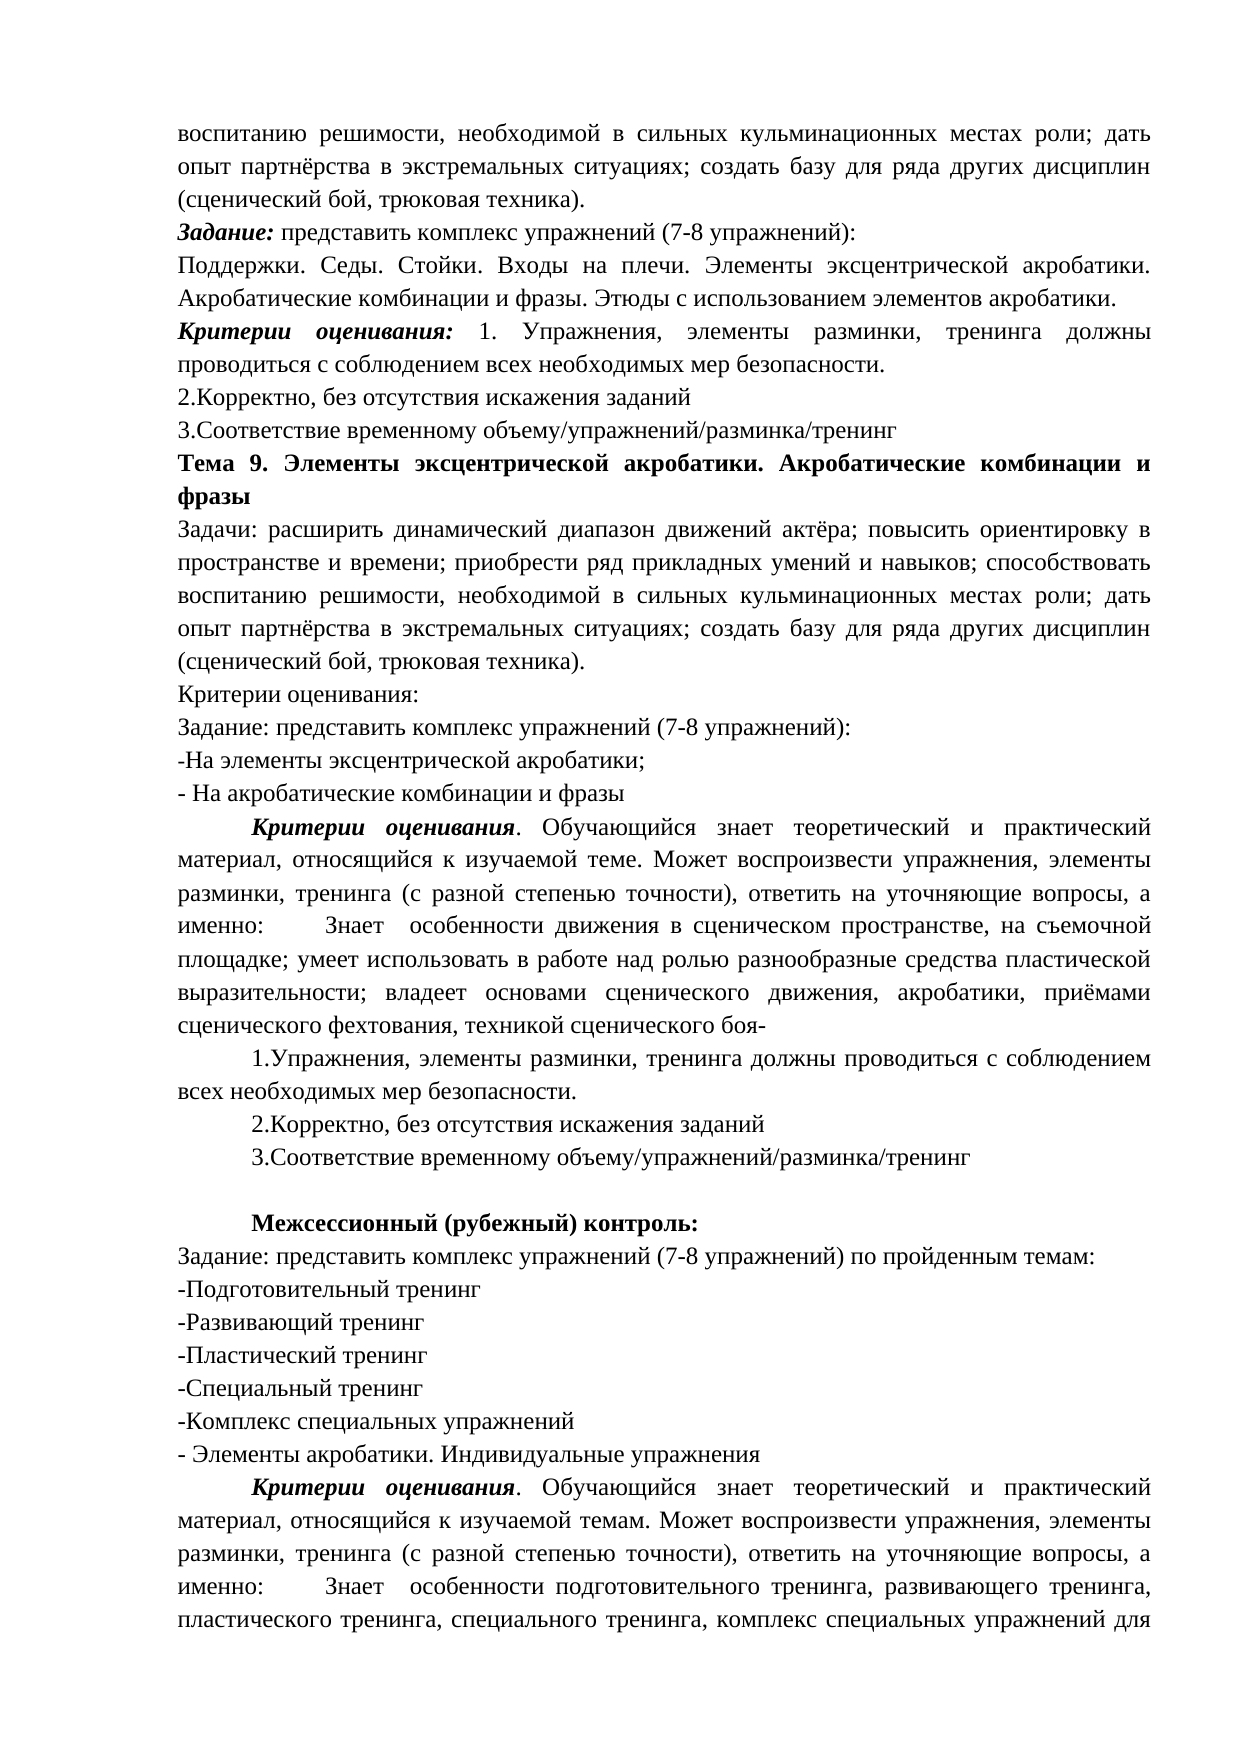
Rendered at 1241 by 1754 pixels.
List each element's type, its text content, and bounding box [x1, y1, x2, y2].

text 2.Корректно, без отсутствия искажения заданий [177, 1109, 1152, 1137]
text Критерии оценивания: 1. Упражнения, элементы разминки, тренинга должны проводиться с соблюдением всех необходимых мер безопасности. [177, 316, 1152, 378]
text -Подготовительный тренинг [177, 1274, 1152, 1303]
text Задание: представить комплекс упражнений (7-8 упражнений) по пройденным темам: [177, 1241, 1152, 1269]
text Задание: представить комплекс упражнений (7-8 упражнений): [177, 712, 1152, 741]
text Критерии оценивания. Обучающийся знает теоретический и практический материал, относящийся к изучаемой теме. Может воспроизвести упражнения, элементы разминки, тренинга (с разной степенью точности), ответить на уточняющие вопросы, а именно: Знает особенности движения в сценическом пространстве, на съемочной площадке; умеет использовать в работе над ролью разнообразные средства пластической выразительности; владеет основами сценического движения, акробатики, приёмами сценического фехтования, техникой сценического боя- [177, 812, 1152, 1038]
text Критерии оценивания: [177, 679, 1152, 708]
text Тема 9. Элементы эксцентрической акробатики. Акробатические комбинации и фразы [177, 448, 1152, 510]
text - На акробатические комбинации и фразы [177, 778, 1152, 807]
text -Комплекс специальных упражнений [177, 1406, 1152, 1435]
text Задание: представить комплекс упражнений (7-8 упражнений): [177, 217, 1152, 246]
text Межсессионный (рубежный) контроль: [177, 1208, 1152, 1237]
text -Специальный тренинг [177, 1373, 1152, 1402]
text 1.Упражнения, элементы разминки, тренинга должны проводиться с соблюдением всех необходимых мер безопасности. [177, 1043, 1152, 1104]
text 2.Корректно, без отсутствия искажения заданий [177, 382, 1152, 411]
text 3.Соответствие временному объему/упражнений/разминка/тренинг [177, 415, 1152, 444]
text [177, 1472, 1152, 1633]
text 3.Соответствие временному объему/упражнений/разминка/тренинг [177, 1142, 1152, 1171]
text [177, 118, 1152, 213]
text -Развивающий тренинг [177, 1307, 1152, 1336]
text -Пластический тренинг [177, 1340, 1152, 1369]
text -На элементы эксцентрической акробатики; [177, 746, 1152, 774]
text Поддержки. Седы. Стойки. Входы на плечи. Элементы эксцентрической акробатики. Акробатические комбинации и фразы. Этюды с использованием элементов акробатики. [177, 250, 1152, 312]
text - Элементы акробатики. Индивидуальные упражнения [177, 1439, 1152, 1468]
